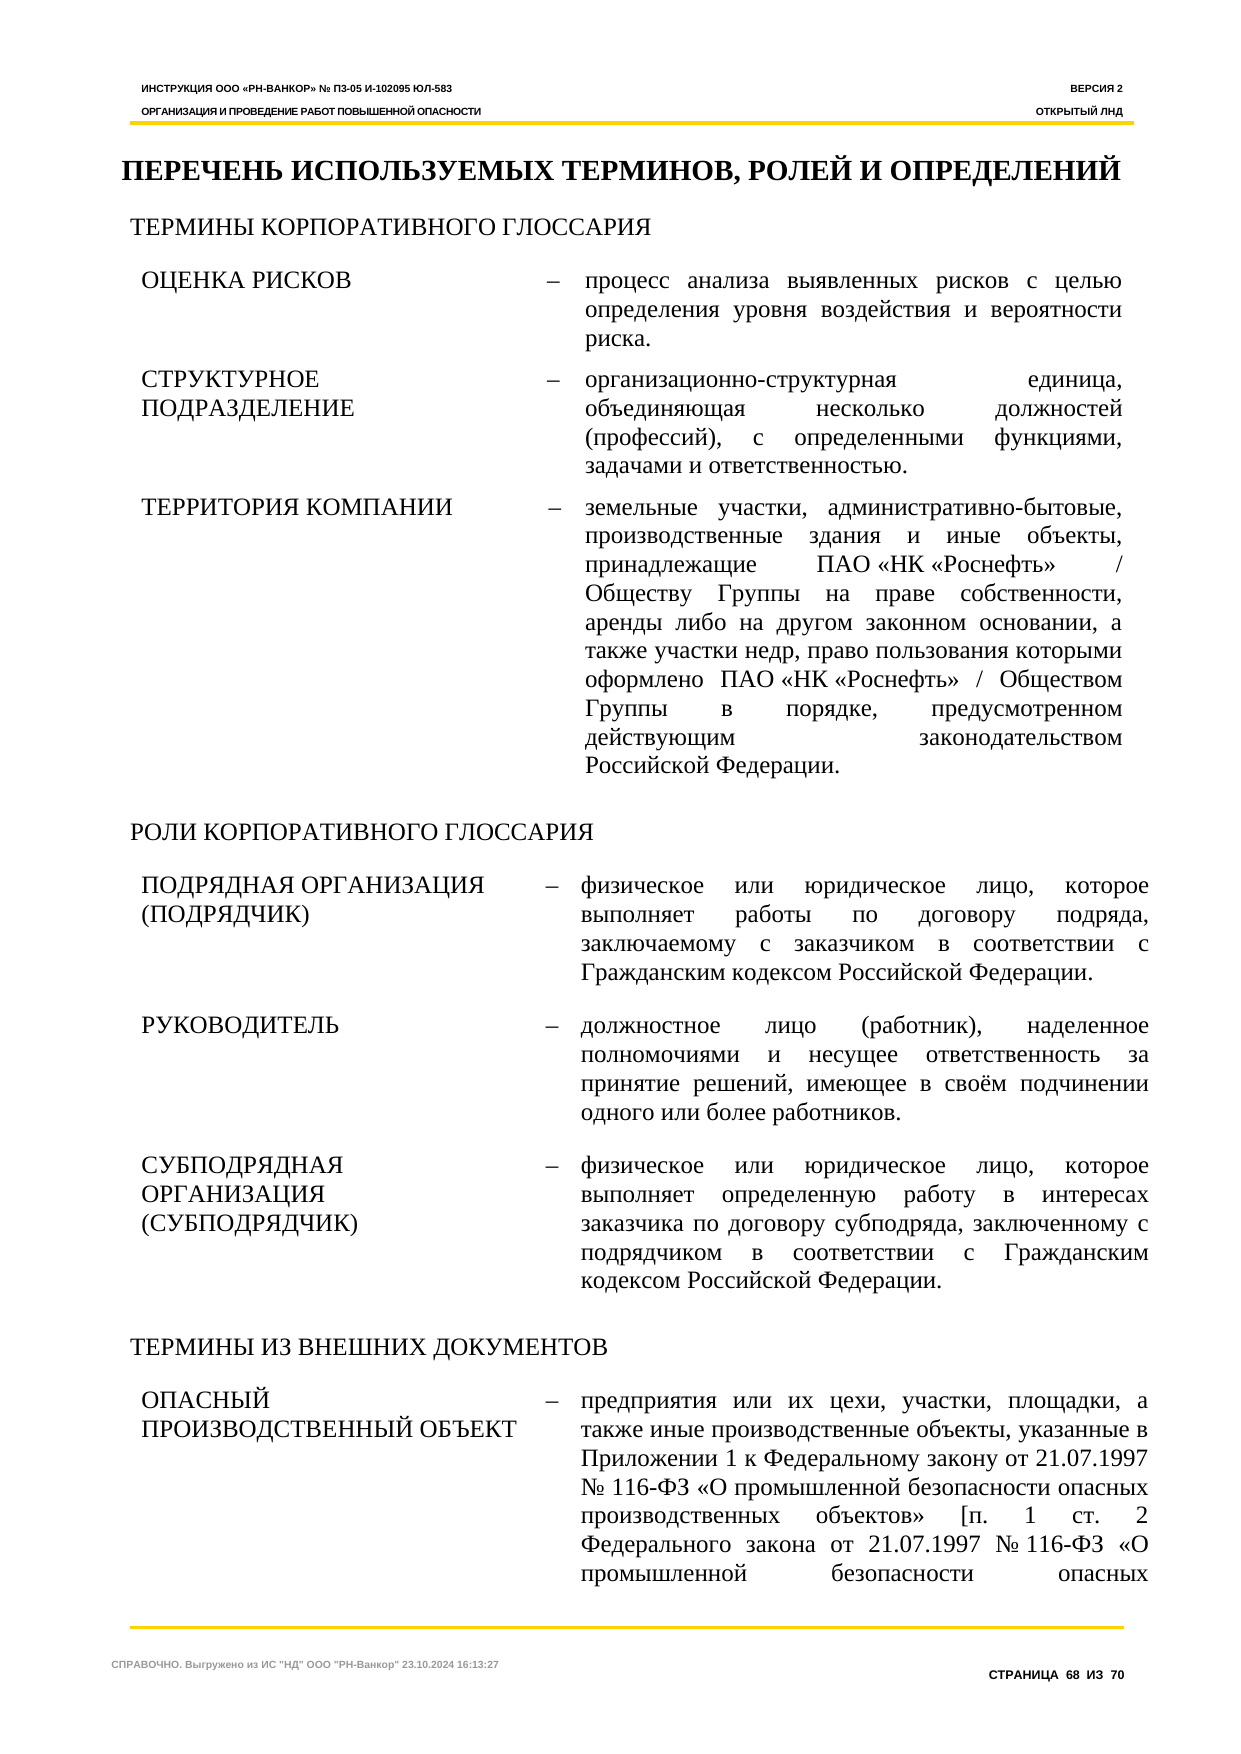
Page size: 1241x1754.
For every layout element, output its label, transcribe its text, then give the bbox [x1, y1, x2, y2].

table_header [130, 1373, 534, 1587]
text ПЕРЕЧЕНЬ ИСПОЛЬЗУЕМЫХ ТЕРМИНОВ, РОЛЕЙ И ОПРЕДЕЛЕНИЙ [115, 153, 1134, 187]
table_cell физическое или юридическое лицо, которое выполняет определенную работу в интересах заказчика по договору субподряда, заключенному с подрядчиком в соответствии с Гражданским кодексом Российской Федерации. [569, 1138, 1161, 1307]
table_header ПОДРЯДНАЯ ОРГАНИЗАЦИЯ (ПОДРЯДЧИК) [130, 858, 534, 998]
table_cell СУБПОДРЯДНАЯ ОРГАНИЗАЦИЯ (СУБПОДРЯДЧИК) [130, 1138, 534, 1307]
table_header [569, 1373, 1160, 1587]
table_cell земельные участки, административно-бытовые, производственные здания и иные объекты, принадлежащие ПАО «НК «Роснефть» / Обществу Группы на праве собственности, аренды либо на другом законном основании, а также участки недр, право пользования которыми оформлено ПАО «НК «Роснефть» / Обществом Группы в порядке, предусмотренном действующим законодательством Российской Федерации. [574, 479, 1134, 792]
table_header процесс анализа выявленных рисков с целью определения уровня воздействия и вероятности риска. [574, 253, 1134, 352]
table_cell СТРУКТУРНОЕ ПОДРАЗДЕЛЕНИЕ [130, 352, 536, 479]
table_cell – [534, 998, 569, 1138]
table_cell РУКОВОДИТЕЛЬ [130, 998, 534, 1138]
table_cell должностное лицо (работник), наделенное полномочиями и несущее ответственность за принятие решений, имеющее в своём подчинении одного или более работников. [569, 998, 1161, 1138]
table_cell – [536, 479, 573, 792]
table_header – [536, 253, 573, 352]
text РОЛИ КОРПОРАТИВНОГО ГЛОССАРИЯ [130, 817, 1134, 846]
table_header – [534, 1373, 569, 1587]
table_header – [534, 858, 569, 998]
table_cell организационно-структурная единица, объединяющая несколько должностей (профессий), с определенными функциями, задачами и ответственностью. [574, 352, 1134, 479]
table_header ОЦЕНКА РИСКОВ [130, 253, 536, 352]
text ТЕРМИНЫ КОРПОРАТИВНОГО ГЛОССАРИЯ [130, 212, 1134, 241]
table_cell ТЕРРИТОРИЯ КОМПАНИИ [130, 479, 536, 792]
text ТЕРМИНЫ ИЗ ВНЕШНИХ ДОКУМЕНТОВ [130, 1332, 1134, 1361]
table_header физическое или юридическое лицо, которое выполняет работы по договору подряда, заключаемому с заказчиком в соответствии с Гражданским кодексом Российской Федерации. [569, 858, 1161, 998]
table_cell – [536, 352, 573, 479]
table_cell – [534, 1138, 569, 1307]
